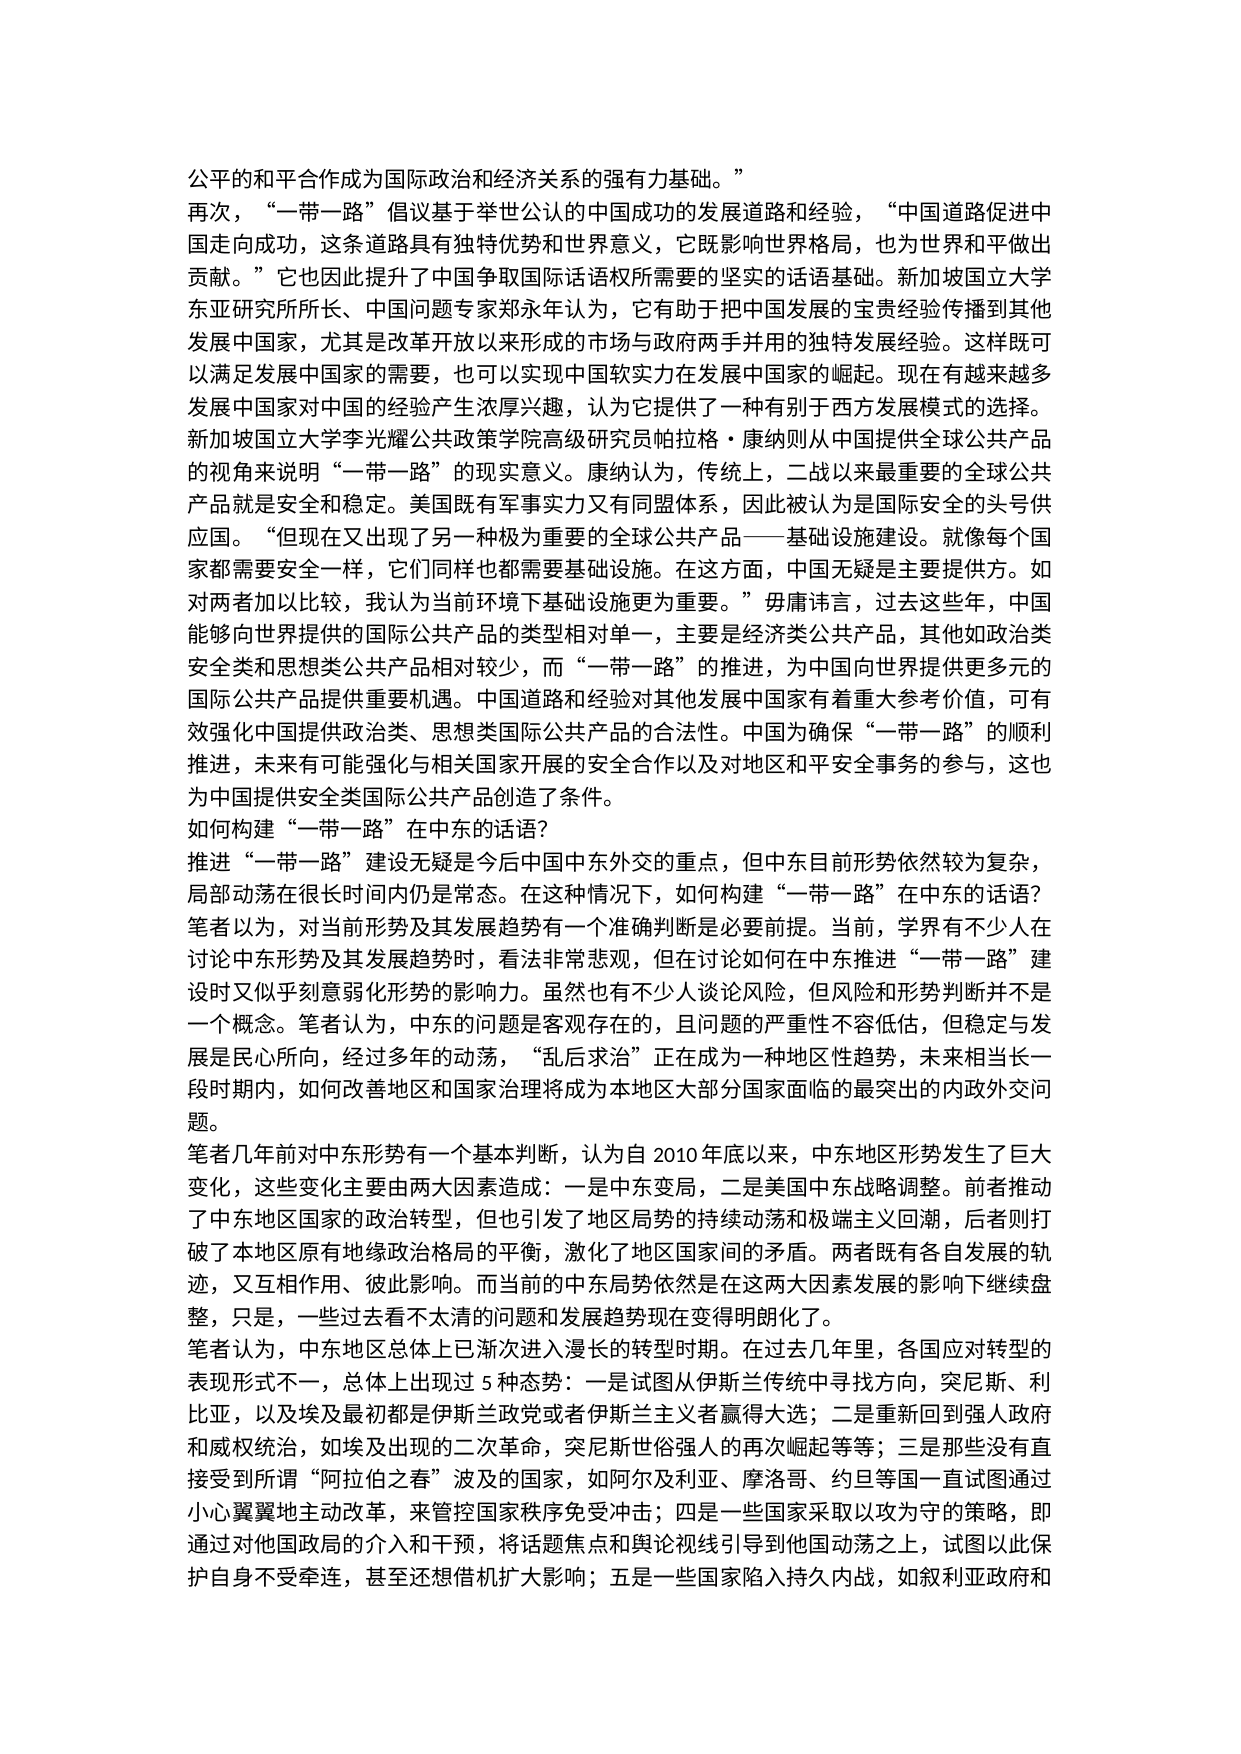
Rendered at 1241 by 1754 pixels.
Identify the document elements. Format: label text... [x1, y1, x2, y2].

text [187, 162, 1053, 194]
text 推进“一带一路”建设无疑是今后中国中东外交的重点，但中东目前形势依然较为复杂，局部动荡在很长时间内仍是常态。在这种情况下，如何构建“一带一路”在中东的话语？笔者以为，对当前形势及其发展趋势有一个准确判断是必要前提。当前，学界有不少人在讨论中东形势及其发展趋势时，看法非常悲观，但在讨论如何在中东推进“一带一路”建设时又似乎刻意弱化形势的影响力。虽然也有不少人谈论风险，但风险和形势判断并不是一个概念。笔者认为，中东的问题是客观存在的，且问题的严重性不容低估，但稳定与发展是民心所向，经过多年的动荡，“乱后求治”正在成为一种地区性趋势，未来相当长一段时期内，如何改善地区和国家治理将成为本地区大部分国家面临的最突出的内政外交问题。 [187, 844, 1053, 1137]
text 再次，“一带一路”倡议基于举世公认的中国成功的发展道路和经验，“中国道路促进中国走向成功，这条道路具有独特优势和世界意义，它既影响世界格局，也为世界和平做出贡献。”它也因此提升了中国争取国际话语权所需要的坚实的话语基础。新加坡国立大学东亚研究所所长、中国问题专家郑永年认为，它有助于把中国发展的宝贵经验传播到其他发展中国家，尤其是改革开放以来形成的市场与政府两手并用的独特发展经验。这样既可以满足发展中国家的需要，也可以实现中国软实力在发展中国家的崛起。现在有越来越多发展中国家对中国的经验产生浓厚兴趣，认为它提供了一种有别于西方发展模式的选择。新加坡国立大学李光耀公共政策学院高级研究员帕拉格•康纳则从中国提供全球公共产品的视角来说明“一带一路”的现实意义。康纳认为，传统上，二战以来最重要的全球公共产品就是安全和稳定。美国既有军事实力又有同盟体系，因此被认为是国际安全的头号供应国。“但现在又出现了另一种极为重要的全球公共产品——基础设施建设。就像每个国家都需要安全一样，它们同样也都需要基础设施。在这方面，中国无疑是主要提供方。如对两者加以比较，我认为当前环境下基础设施更为重要。”毋庸讳言，过去这些年，中国能够向世界提供的国际公共产品的类型相对单一，主要是经济类公共产品，其他如政治类、安全类和思想类公共产品相对较少，而“一带一路”的推进，为中国向世界提供更多元的国际公共产品提供重要机遇。中国道路和经验对其他发展中国家有着重大参考价值，可有效强化中国提供政治类、思想类国际公共产品的合法性。中国为确保“一带一路”的顺利推进，未来有可能强化与相关国家开展的安全合作以及对地区和平安全事务的参与，这也为中国提供安全类国际公共产品创造了条件。 [187, 194, 1053, 812]
text 如何构建“一带一路”在中东的话语？ [187, 812, 1053, 844]
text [187, 1332, 1053, 1592]
text 笔者几年前对中东形势有一个基本判断，认为自2010年底以来，中东地区形势发生了巨大变化，这些变化主要由两大因素造成：一是中东变局，二是美国中东战略调整。前者推动了中东地区国家的政治转型，但也引发了地区局势的持续动荡和极端主义回潮，后者则打破了本地区原有地缘政治格局的平衡，激化了地区国家间的矛盾。两者既有各自发展的轨迹，又互相作用、彼此影响。而当前的中东局势依然是在这两大因素发展的影响下继续盘整，只是，一些过去看不太清的问题和发展趋势现在变得明朗化了。 [187, 1137, 1053, 1332]
